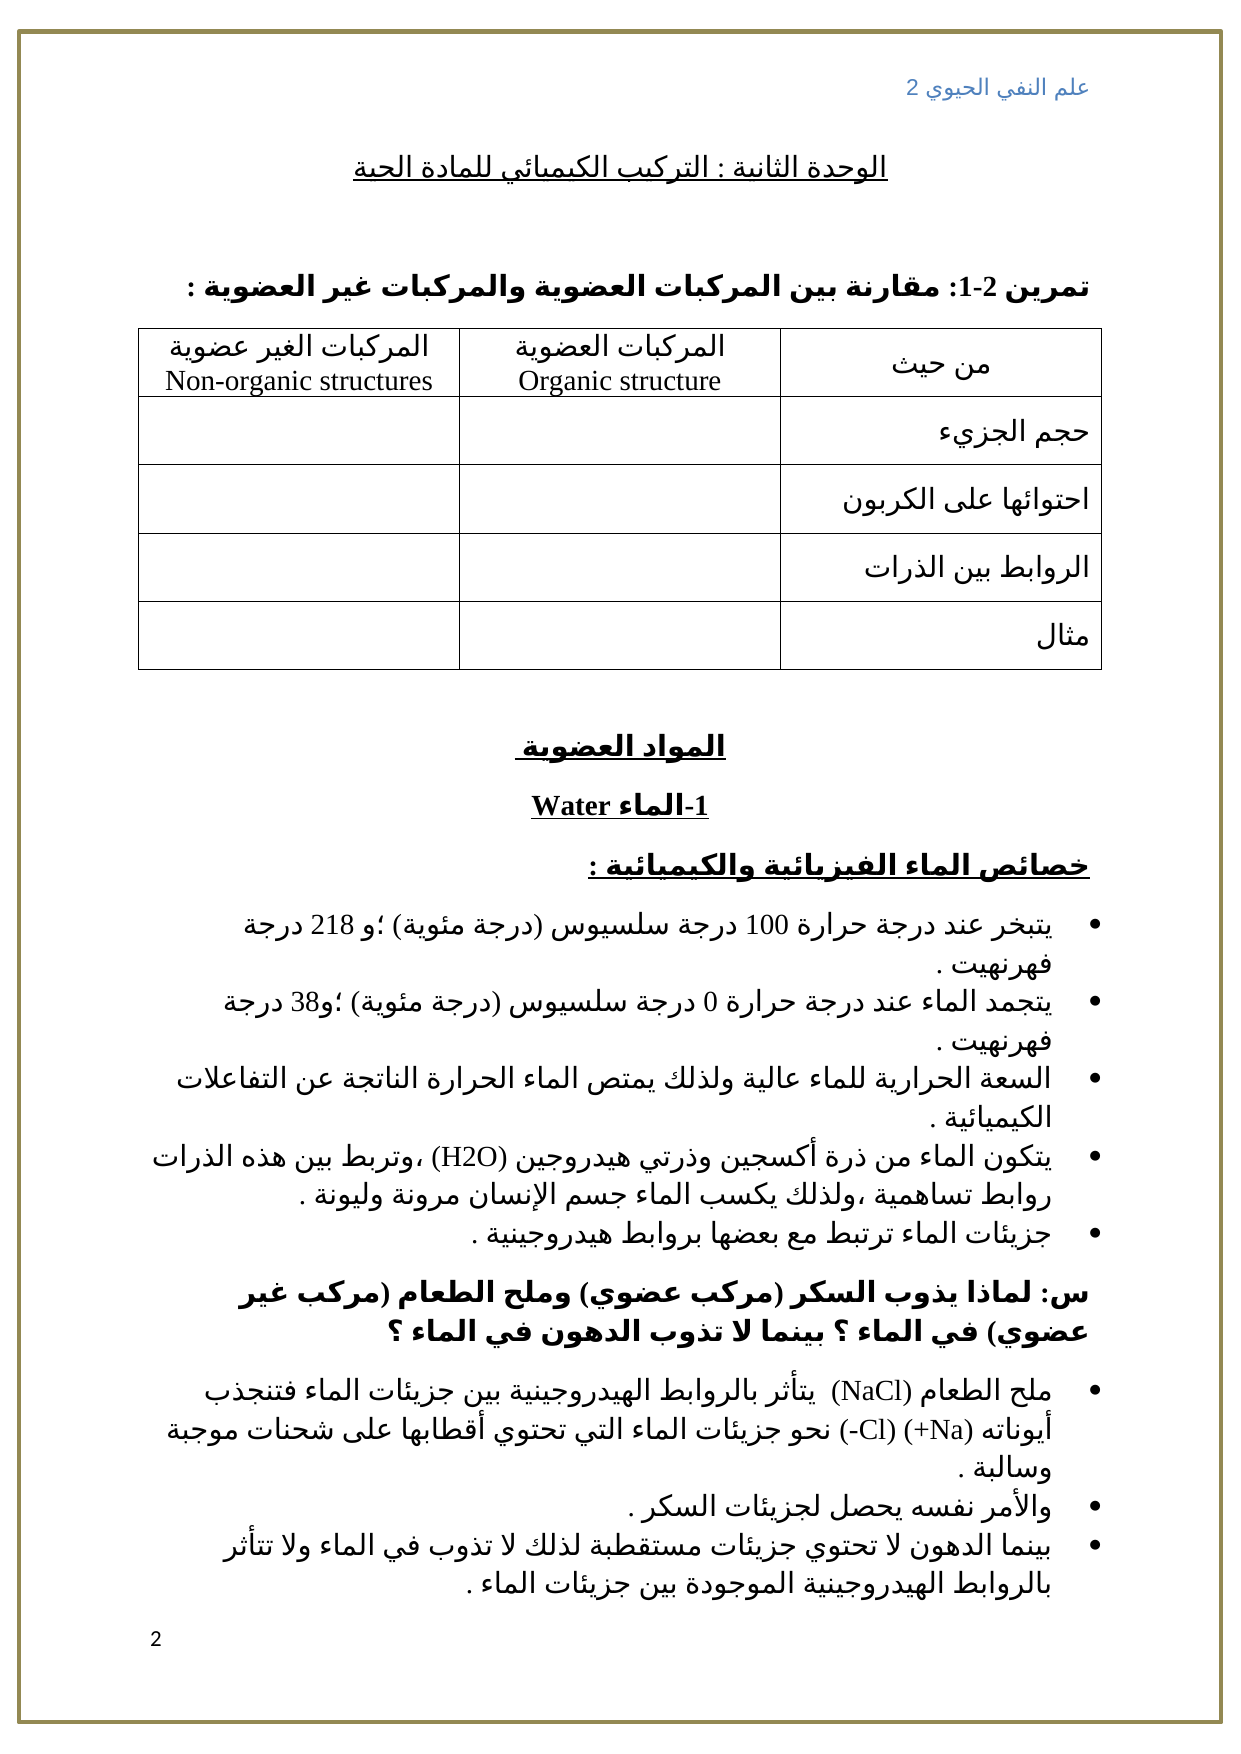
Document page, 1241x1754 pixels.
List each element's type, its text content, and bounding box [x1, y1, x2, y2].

list السعة الحرارية للماء عالية ولذلك يمتص الماء الحرارة الناتجة عن التفاعلات الكيميائية . [150, 1062, 1090, 1134]
table_cell [460, 534, 780, 601]
text المواد العضوية [150, 729, 1090, 763]
text خصائص الماء الفيزيائية والكيميائية : [150, 848, 1090, 881]
text 1-الماء Water [150, 788, 1090, 822]
list جزيئات الماء ترتبط مع بعضها بروابط هيدروجينية . [150, 1216, 1090, 1250]
table_cell [460, 602, 780, 669]
table_cell احتوائها على الكربون [781, 465, 1101, 532]
table_header من حيث [781, 329, 1101, 396]
table_cell الروابط بين الذرات [781, 534, 1101, 601]
list يتكون الماء من ذرة أكسجين وذرتي هيدروجين (H2O) ،وتربط بين هذه الذرات روابط تساهمية ،ولذلك يكسب الماء جسم الإنسان مرونة وليونة . [150, 1139, 1090, 1211]
text الوحدة الثانية : التركيب الكيميائي للمادة الحية [150, 150, 1090, 183]
list ملح الطعام (NaCl) يتأثر بالروابط الهيدروجينية بين جزيئات الماء فتنجذب أيوناته (Na+) (Cl-) نحو جزيئات الماء التي تحتوي أقطابها على شحنات موجبة وسالبة . [150, 1373, 1090, 1484]
table_cell [139, 534, 459, 601]
table_cell [460, 397, 780, 464]
table_header المركبات الغير عضوية Non-organic structures [139, 329, 459, 396]
table_cell [139, 602, 459, 669]
table_header المركبات العضوية Organic structure [460, 329, 780, 396]
table_cell مثال [781, 602, 1101, 669]
list يتبخر عند درجة حرارة 100 درجة سلسيوس (درجة مئوية) ؛و 218 درجة فهرنهيت . [150, 907, 1090, 979]
table_cell [139, 397, 459, 464]
list والأمر نفسه يحصل لجزيئات السكر . [150, 1489, 1090, 1523]
table_cell [139, 465, 459, 532]
text س: لماذا يذوب السكر (مركب عضوي) وملح الطعام (مركب غير عضوي) في الماء ؟ بينما لا تذوب الدهون في الماء ؟ [150, 1276, 1090, 1348]
list يتجمد الماء عند درجة حرارة 0 درجة سلسيوس (درجة مئوية) ؛و38 درجة فهرنهيت . [150, 984, 1090, 1057]
table_cell [460, 465, 780, 532]
table_cell حجم الجزيء [781, 397, 1101, 464]
text تمرين 2-1: مقارنة بين المركبات العضوية والمركبات غير العضوية : [150, 269, 1090, 302]
list بينما الدهون لا تحتوي جزيئات مستقطبة لذلك لا تذوب في الماء ولا تتأثر بالروابط الهيدروجينية الموجودة بين جزيئات الماء . [150, 1528, 1090, 1600]
